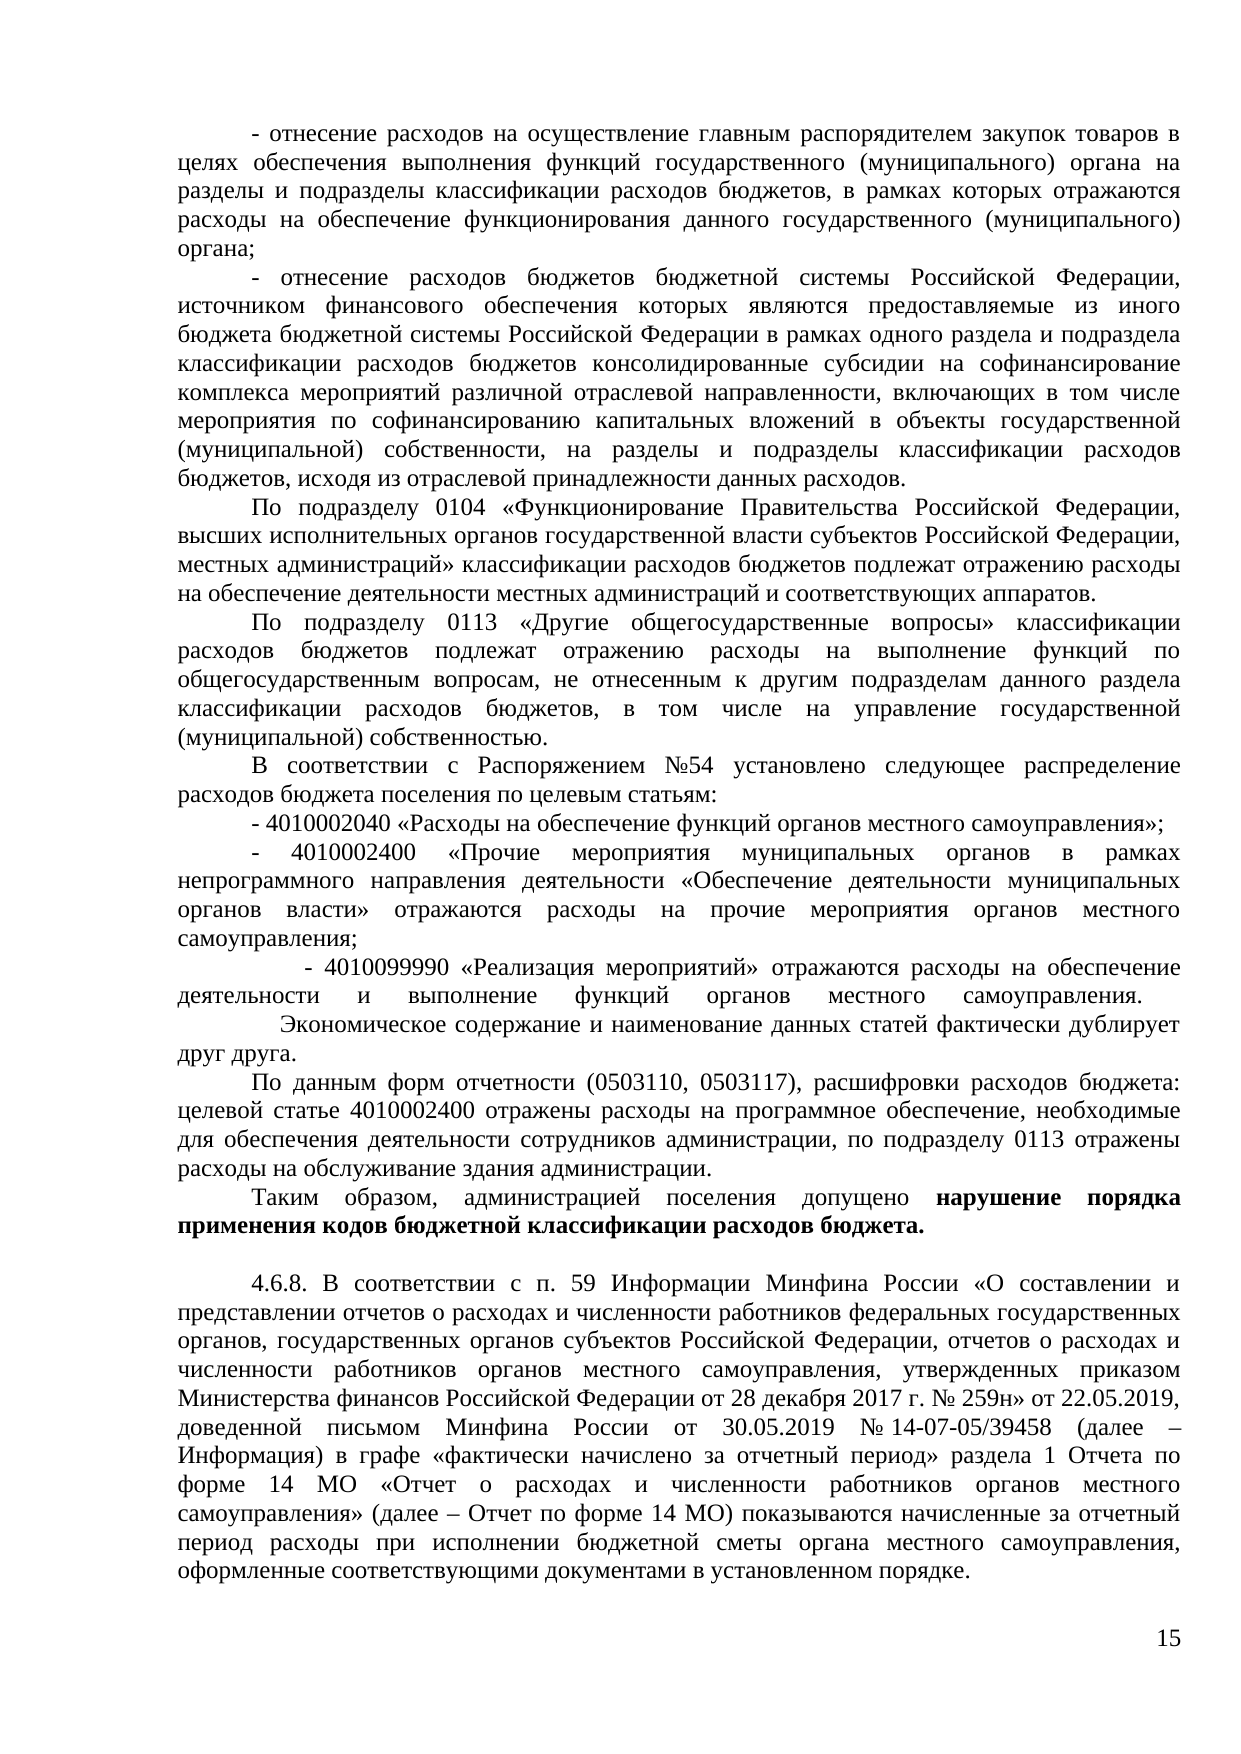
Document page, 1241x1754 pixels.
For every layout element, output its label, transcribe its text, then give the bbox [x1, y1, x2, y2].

text - 4010002400 «Прочие мероприятия муниципальных органов в рамках непрограммного направления деятельности «Обеспечение деятельности муниципальных органов власти» отражаются расходы на прочие мероприятия органов местного самоуправления; [177, 837, 1181, 952]
text По данным форм отчетности (0503110, 0503117), расшифровки расходов бюджета: целевой статье 4010002400 отражены расходы на программное обеспечение, необходимые для обеспечения деятельности сотрудников администрации, по подразделу 0113 отражены расходы на обслуживание здания администрации. [177, 1067, 1181, 1182]
text - 4010099990 «Реализация мероприятий» отражаются расходы на обеспечение деятельности и выполнение функций органов местного самоуправления. Экономическое содержание и наименование данных статей фактически дублирует друг друга. [177, 952, 1181, 1067]
text По подразделу 0113 «Другие общегосударственные вопросы» классификации расходов бюджетов подлежат отражению расходы на выполнение функций по общегосударственным вопросам, не отнесенным к другим подразделам данного раздела классификации расходов бюджетов, в том числе на управление государственной (муниципальной) собственностью. [177, 607, 1181, 751]
text - 4010002040 «Расходы на обеспечение функций органов местного самоуправления»; [177, 808, 1181, 837]
text Таким образом, администрацией поселения допущено нарушение порядка применения кодов бюджетной классификации расходов бюджета. [177, 1182, 1181, 1239]
text - отнесение расходов на осуществление главным распорядителем закупок товаров в целях обеспечения выполнения функций государственного (муниципального) органа на разделы и подразделы классификации расходов бюджетов, в рамках которых отражаются расходы на обеспечение функционирования данного государственного (муниципального) органа; [177, 118, 1181, 262]
text По подразделу 0104 «Функционирование Правительства Российской Федерации, высших исполнительных органов государственной власти субъектов Российской Федерации, местных администраций» классификации расходов бюджетов подлежат отражению расходы на обеспечение деятельности местных администраций и соответствующих аппаратов. [177, 492, 1181, 607]
text В соответствии с Распоряжением №54 установлено следующее распределение расходов бюджета поселения по целевым статьям: [177, 751, 1181, 808]
text - отнесение расходов бюджетов бюджетной системы Российской Федерации, источником финансового обеспечения которых являются предоставляемые из иного бюджета бюджетной системы Российской Федерации в рамках одного раздела и подраздела классификации расходов бюджетов консолидированные субсидии на софинансирование комплекса мероприятий различной отраслевой направленности, включающих в том числе мероприятия по софинансированию капитальных вложений в объекты государственной (муниципальной) собственности, на разделы и подразделы классификации расходов бюджетов, исходя из отраслевой принадлежности данных расходов. [177, 262, 1181, 492]
text 4.6.8. В соответствии с п. 59 Информации Минфина России «О составлении и представлении отчетов о расходах и численности работников федеральных государственных органов, государственных органов субъектов Российской Федерации, отчетов о расходах и численности работников органов местного самоуправления, утвержденных приказом Министерства финансов Российской Федерации от 28 декабря 2017 г. № 259н» от 22.05.2019, доведенной письмом Минфина России от 30.05.2019 № 14-07-05/39458 (далее – Информация) в графе «фактически начислено за отчетный период» раздела 1 Отчета по форме 14 МО «Отчет о расходах и численности работников органов местного самоуправления» (далее – Отчет по форме 14 МО) показываются начисленные за отчетный период расходы при исполнении бюджетной сметы органа местного самоуправления, оформленные соответствующими документами в установленном порядке. [177, 1268, 1181, 1584]
